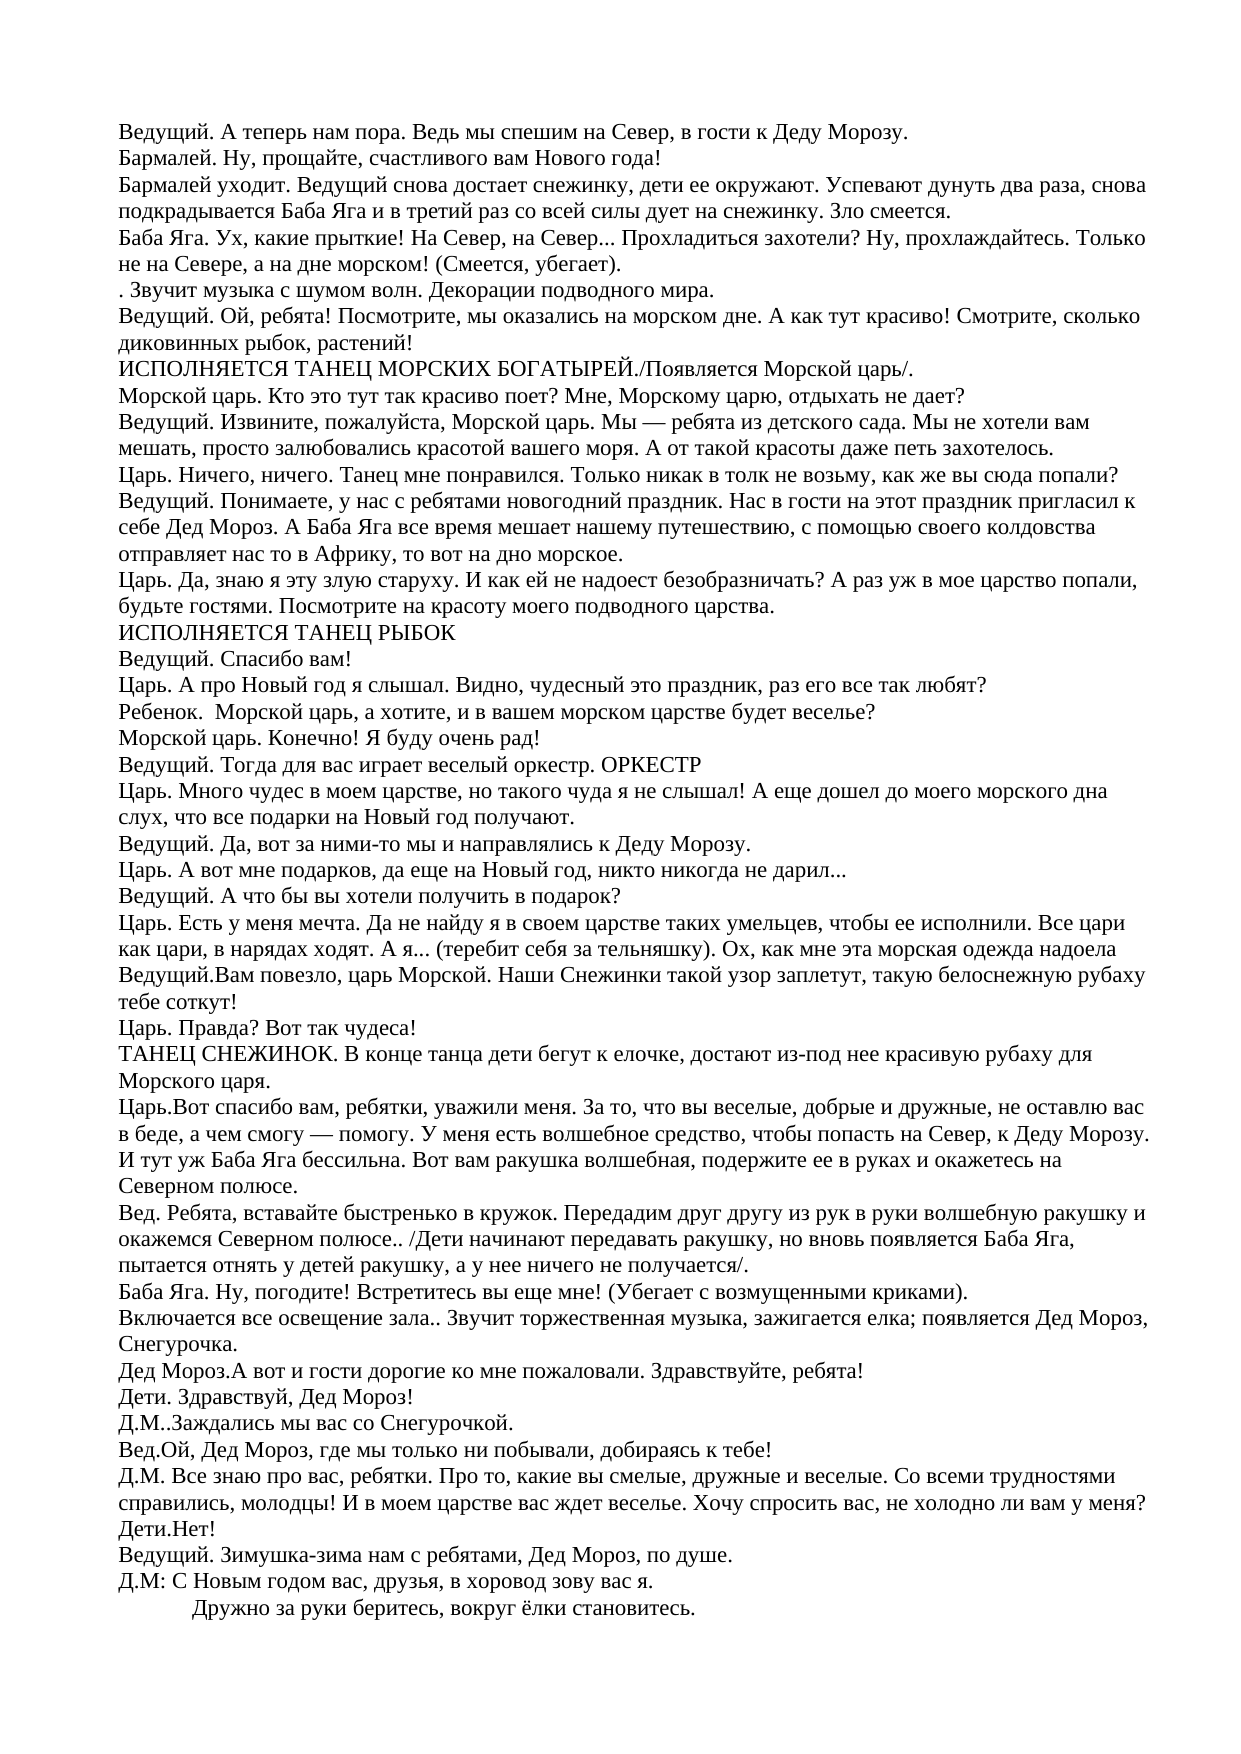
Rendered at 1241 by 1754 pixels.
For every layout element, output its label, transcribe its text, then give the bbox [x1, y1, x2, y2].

text Ведущий. Зимушка-зима нам с ребятами, Дед Мороз, по душе. [118, 1541, 1152, 1568]
text Баба Яга. Ух, какие прыткие! На Север, на Север... Прохладиться захотели? Ну, прохлаждайтесь. Только не на Севере, а на дне морском! (Смеется, убегает). [118, 223, 1152, 276]
text Ведущий. Да, вот за ними-то мы и направлялись к Деду Морозу. [118, 830, 1152, 856]
text ИСПОЛНЯЕТСЯ ТАНЕЦ РЫБОК [118, 619, 1152, 645]
text . Звучит музыка с шумом волн. Декорации подводного мира. [118, 276, 1152, 303]
text Бармалей уходит. Ведущий снова достает снежинку, дети ее окружают. Успевают дунуть два раза, снова подкрадывается Баба Яга и в третий раз со всей силы дует на снежинку. Зло смеется. [118, 171, 1152, 223]
text Ребенок. Морской царь, а хотите, и в вашем морском царстве будет веселье? [118, 698, 1152, 724]
text Царь. Есть у меня мечта. Да не найду я в своем царстве таких умельцев, чтобы ее исполнили. Все цари как цари, в нарядах ходят. А я... (теребит себя за тельняшку). Ох, как мне эта морская одежда надоела [118, 909, 1152, 961]
text Ведущий. Понимаете, у нас с ребятами новогодний праздник. Нас в гости на этот праздник пригласил к себе Дед Мороз. А Баба Яга все время мешает нашему путешествию, с помощью своего колдовства отправляет нас то в Африку, то вот на дно морское. [118, 487, 1152, 566]
text Царь. Ничего, ничего. Танец мне понравился. Только никак в толк не возьму, как же вы сюда попали? [118, 461, 1152, 487]
text Дружно за руки беритесь, вокруг ёлки становитесь. [118, 1594, 1152, 1620]
text Царь.Вот спасибо вам, ребятки, уважили меня. За то, что вы веселые, добрые и дружные, не оставлю вас в беде, а чем смогу — помогу. У меня есть волшебное средство, чтобы попасть на Север, к Деду Морозу. И тут уж Баба Яга бессильна. Вот вам ракушка волшебная, подержите ее в руках и окажетесь на Северном полюсе. [118, 1093, 1152, 1199]
text Ведущий.Вам повезло, царь Морской. Наши Снежинки такой узор заплетут, такую белоснежную рубаху тебе соткут! [118, 961, 1152, 1014]
text Морской царь. Кто это тут так красиво поет? Мне, Морскому царю, отдыхать не дает? [118, 382, 1152, 408]
text Ведущий. А теперь нам пора. Ведь мы спешим на Север, в гости к Деду Морозу. [118, 118, 1152, 144]
text Ведущий. Ой, ребята! Посмотрите, мы оказались на морском дне. А как тут красиво! Смотрите, сколько диковинных рыбок, растений! [118, 303, 1152, 355]
text Ведущий. Извините, пожалуйста, Морской царь. Мы — ребята из детского сада. Мы не хотели вам мешать, просто залюбовались красотой вашего моря. А от такой красоты даже петь захотелось. [118, 408, 1152, 461]
text Дети.Нет! [118, 1515, 1152, 1541]
text Бармалей. Ну, прощайте, счастливого вам Нового года! [118, 144, 1152, 171]
text Ведущий. Спасибо вам! [118, 645, 1152, 672]
text Царь. Правда? Вот так чудеса! [118, 1014, 1152, 1041]
text Д.М..Заждались мы вас со Снегурочкой. [118, 1409, 1152, 1436]
text Вед. Ребята, вставайте быстренько в кружок. Передадим друг другу из рук в руки волшебную ракушку и окажемся Северном полюсе.. /Дети начинают передавать ракушку, но вновь появляется Баба Яга, пытается отнять у детей ракушку, а у нее ничего не получается/. [118, 1199, 1152, 1278]
text Царь. А вот мне подарков, да еще на Новый год, никто никогда не дарил... [118, 856, 1152, 882]
text Царь. А про Новый год я слышал. Видно, чудесный это праздник, раз его все так любят? [118, 672, 1152, 698]
text Дети. Здравствуй, Дед Мороз! [118, 1383, 1152, 1409]
text Баба Яга. Ну, погодите! Встретитесь вы еще мне! (Убегает с возмущенными криками). [118, 1278, 1152, 1304]
text Вед.Ой, Дед Мороз, где мы только ни побывали, добираясь к тебе! [118, 1436, 1152, 1462]
text Царь. Да, знаю я эту злую старуху. И как ей не надоест безобразничать? А раз уж в мое царство попали, будьте гостями. Посмотрите на красоту моего подводного царства. [118, 566, 1152, 619]
text ТАНЕЦ СНЕЖИНОК. В конце танца дети бегут к елочке, достают из-под нее красивую рубаху для Морского царя. [118, 1041, 1152, 1093]
text Морской царь. Конечно! Я буду очень рад! [118, 724, 1152, 751]
text Ведущий. А что бы вы хотели получить в подарок? [118, 882, 1152, 909]
text ИСПОЛНЯЕТСЯ ТАНЕЦ МОРСКИХ БОГАТЫРЕЙ./Появляется Морской царь/. [118, 355, 1152, 382]
text Дед Мороз.А вот и гости дорогие ко мне пожаловали. Здравствуйте, ребята! [118, 1357, 1152, 1383]
text Д.М: С Новым годом вас, друзья, в хоровод зову вас я. [118, 1568, 1152, 1594]
text Царь. Много чудес в моем царстве, но такого чуда я не слышал! А еще дошел до моего морского дна слух, что все подарки на Новый год получают. [118, 777, 1152, 830]
text Ведущий. Тогда для вас играет веселый оркестр. ОРКЕСТР [118, 751, 1152, 777]
text Д.М. Все знаю про вас, ребятки. Про то, какие вы смелые, дружные и веселые. Со всеми трудностями справились, молодцы! И в моем царстве вас ждет веселье. Хочу спросить вас, не холодно ли вам у меня? [118, 1462, 1152, 1515]
text Включается все освещение зала.. Звучит торжественная музыка, зажигается елка; появляется Дед Мороз, Снегурочка. [118, 1304, 1152, 1357]
